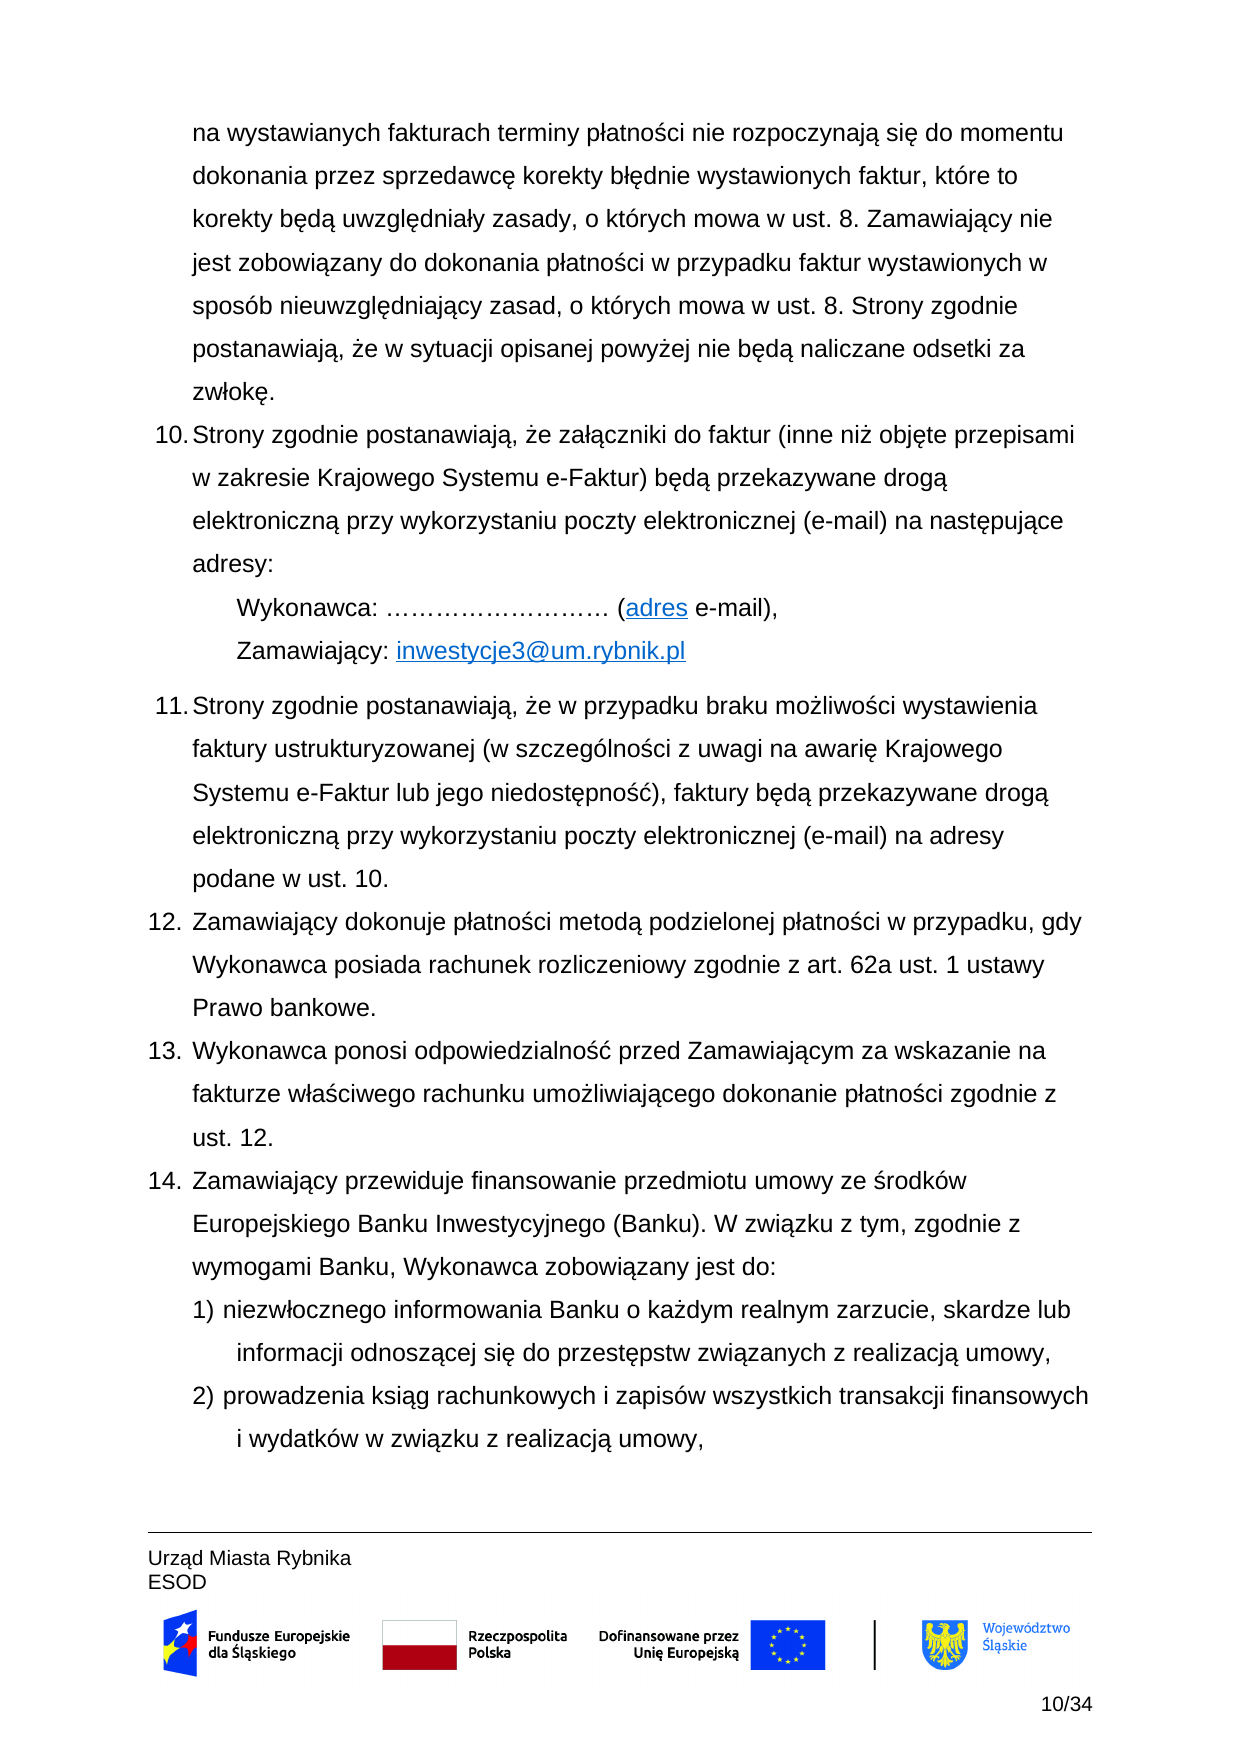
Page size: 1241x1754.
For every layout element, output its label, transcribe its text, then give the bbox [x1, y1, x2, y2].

text Wykonawca: ……………………… (adres e-mail), [236, 592, 1092, 621]
list Zamawiający przewiduje finansowanie przedmiotu umowy ze środków Europejskiego Banku Inwestycyjnego (Banku). W związku z tym, zgodnie z wymogami Banku, Wykonawca zobowiązany jest do: [148, 1166, 1092, 1281]
text Zamawiający: inwestycje3@um.rybnik.pl [236, 636, 1092, 664]
list Strony zgodnie postanawiają, że załączniki do faktur (inne niż objęte przepisami w zakresie Krajowego Systemu e-Faktur) będą przekazywane drogą elektroniczną przy wykorzystaniu poczty elektronicznej (e-mail) na następujące adresy: [154, 420, 1092, 578]
list prowadzenia ksiąg rachunkowych i zapisów wszystkich transakcji finansowych i wydatków w związku z realizacją umowy, [192, 1381, 1092, 1453]
list niezwłocznego informowania Banku o każdym realnym zarzucie, skardze lub informacji odnoszącej się do przestępstw związanych z realizacją umowy, [192, 1295, 1092, 1367]
picture [147, 1593, 1086, 1693]
list Strony zgodnie postanawiają, że w przypadku braku możliwości wystawienia faktury ustrukturyzowanej (w szczególności z uwagi na awarię Krajowego Systemu e-Faktur lub jego niedostępność), faktury będą przekazywane drogą elektroniczną przy wykorzystaniu poczty elektronicznej (e-mail) na adresy podane w ust. 10. [154, 691, 1092, 892]
list Zamawiający dokonuje płatności metodą podzielonej płatności w przypadku, gdy Wykonawca posiada rachunek rozliczeniowy zgodnie z art. 62a ust. 1 ustawy Prawo bankowe. [148, 907, 1092, 1022]
list Wykonawca ponosi odpowiedzialność przed Zamawiającym za wskazanie na fakturze właściwego rachunku umożliwiającego dokonanie płatności zgodnie z ust. 12. [148, 1036, 1092, 1151]
